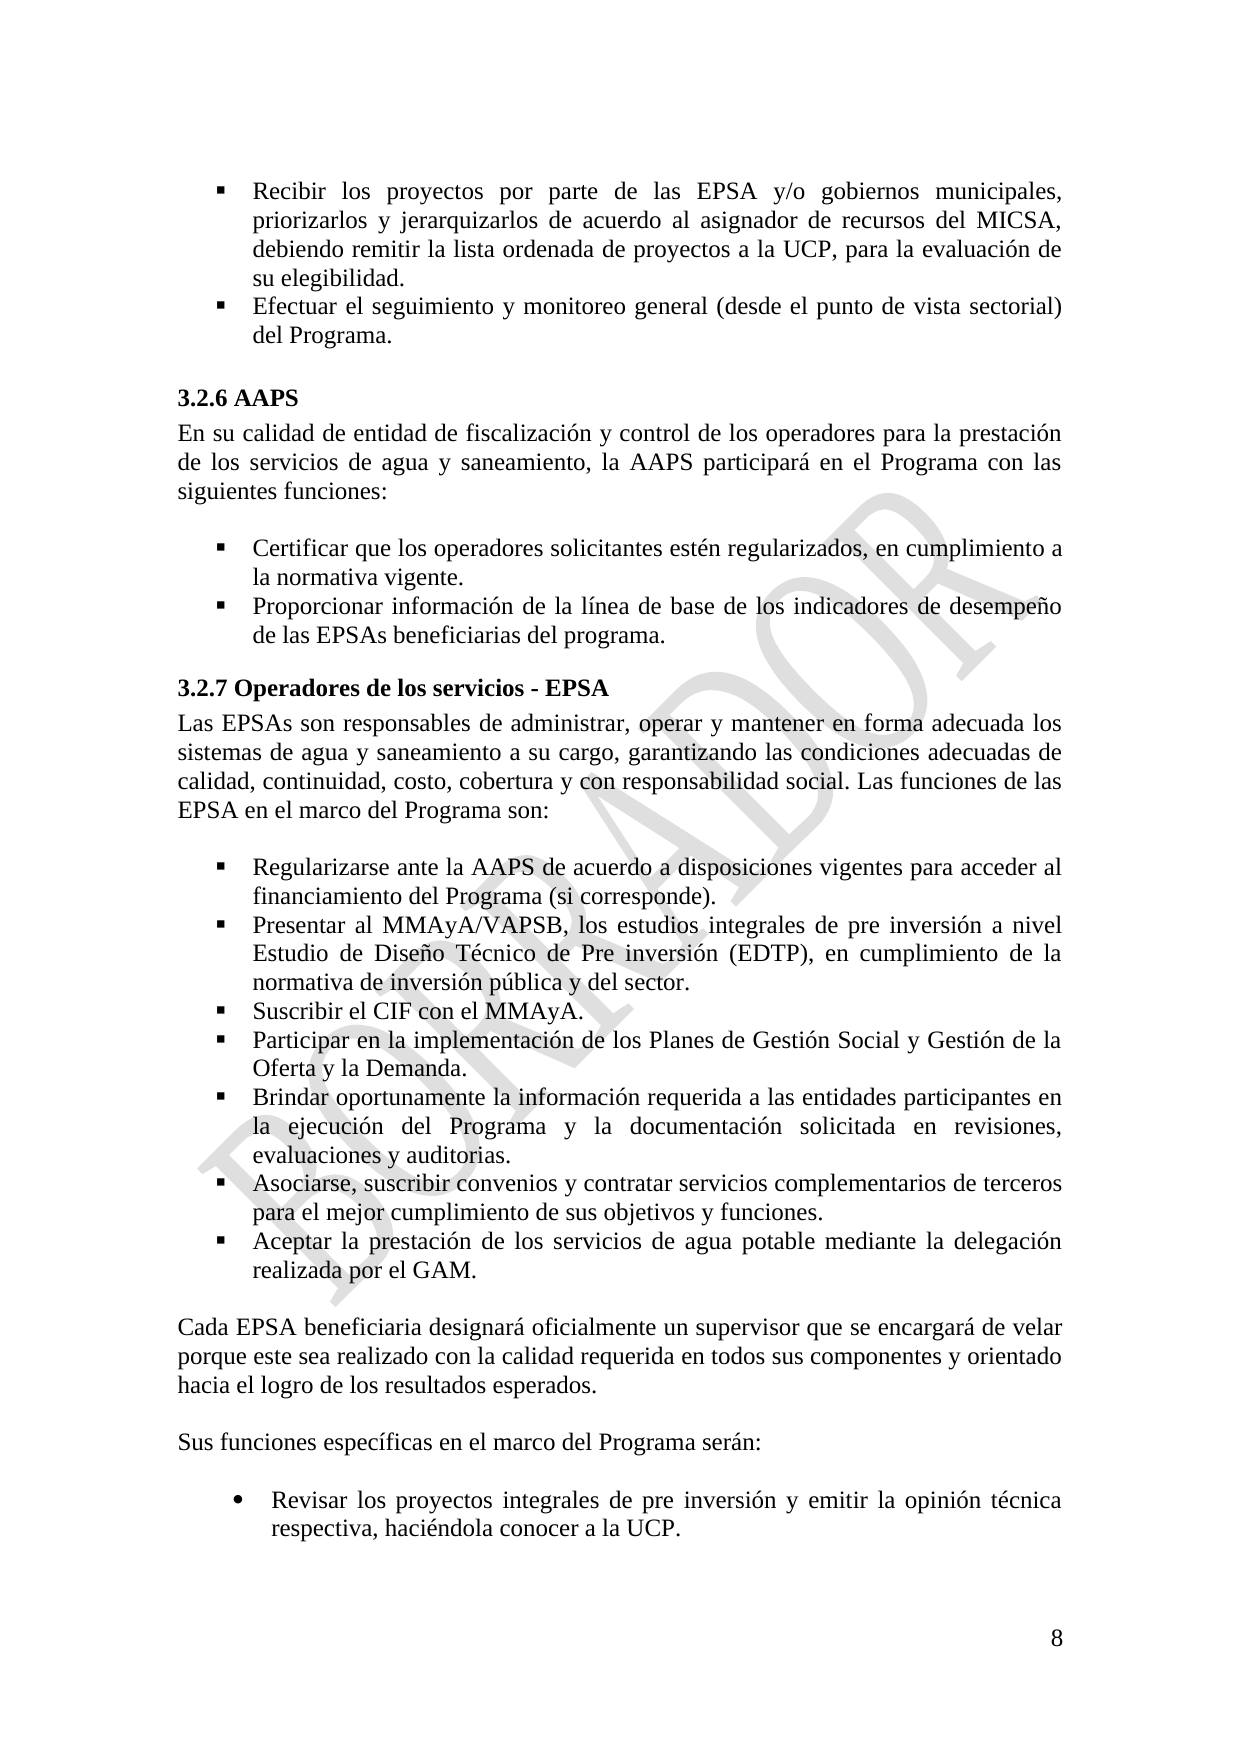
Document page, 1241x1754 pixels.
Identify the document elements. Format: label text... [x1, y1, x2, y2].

text Cada EPSA beneficiaria designará oficialmente un supervisor que se encargará de velar porque este sea realizado con la calidad requerida en todos sus componentes y orientado hacia el logro de los resultados esperados. [177, 1411, 1063, 1497]
text El Viceministerio de Agua Potable y Saneamiento Básico (VAPSB) se encargará de: [177, 217, 1057, 246]
text Las EPSAs son responsables de administrar, operar y mantener en forma adecuada los sistemas de agua y saneamiento a su cargo, garantizando las condiciones adecuadas de calidad, continuidad, costo, cobertura y con responsabilidad social. Las funciones de las EPSA en el marco del Programa son: [177, 807, 1063, 922]
list Participar en la implementación de los Planes de Gestión Social y Gestión de la Oferta y la Demanda. [215, 1123, 1063, 1181]
list Proporcionar información de la línea de base de los indicadores de desempeño de las EPSAs beneficiarias del programa. [215, 689, 1063, 747]
list Asociarse, suscribir convenios y contratar servicios complementarios de terceros para el mejor cumplimiento de sus objetivos y funciones. [215, 1267, 1063, 1324]
subtitle Operadores de los servicios - EPSA [177, 772, 1063, 801]
subtitle Viceministerio de Agua Potable y Saneamiento Básico - VAPSB [177, 182, 1063, 211]
text En su calidad de entidad de fiscalización y control de los operadores para la prestación de los servicios de agua y saneamiento, la AAPS participará en el Programa con las siguientes funciones: [177, 517, 1063, 603]
text Sus funciones específicas en el marco del Programa serán: [177, 1526, 1063, 1554]
list Aceptar la prestación de los servicios de agua potable mediante la delegación realizada por el GAM. [215, 1324, 1063, 1382]
list Recibir los proyectos por parte de las EPSA y/o gobiernos municipales, priorizarlos y jerarquizarlos de acuerdo al asignador de recursos del MICSA, debiendo remitir la lista ordenada de proyectos a la UCP, para la evaluación de su elegibilidad. [215, 275, 1063, 390]
list Suscribir el CIF con el MMAyA. [215, 1094, 1063, 1123]
list Efectuar el seguimiento y monitoreo general (desde el punto de vista sectorial) del Programa. [215, 390, 1063, 447]
list Brindar oportunamente la información requerida a las entidades participantes en la ejecución del Programa y la documentación solicitada en revisiones, evaluaciones y auditorias. [215, 1181, 1063, 1267]
subtitle AAPS [177, 482, 1063, 511]
list Regularizarse ante la AAPS de acuerdo a disposiciones vigentes para acceder al financiamiento del Programa (si corresponde). [215, 951, 1063, 1008]
list Presentar al MMAyA/VAPSB, los estudios integrales de pre inversión a nivel Estudio de Diseño Técnico de Pre inversión (EDTP), en cumplimiento de la normativa de inversión pública y del sector. [215, 1008, 1063, 1094]
list Certificar que los operadores solicitantes estén regularizados, en cumplimiento a la normativa vigente. [215, 632, 1063, 689]
